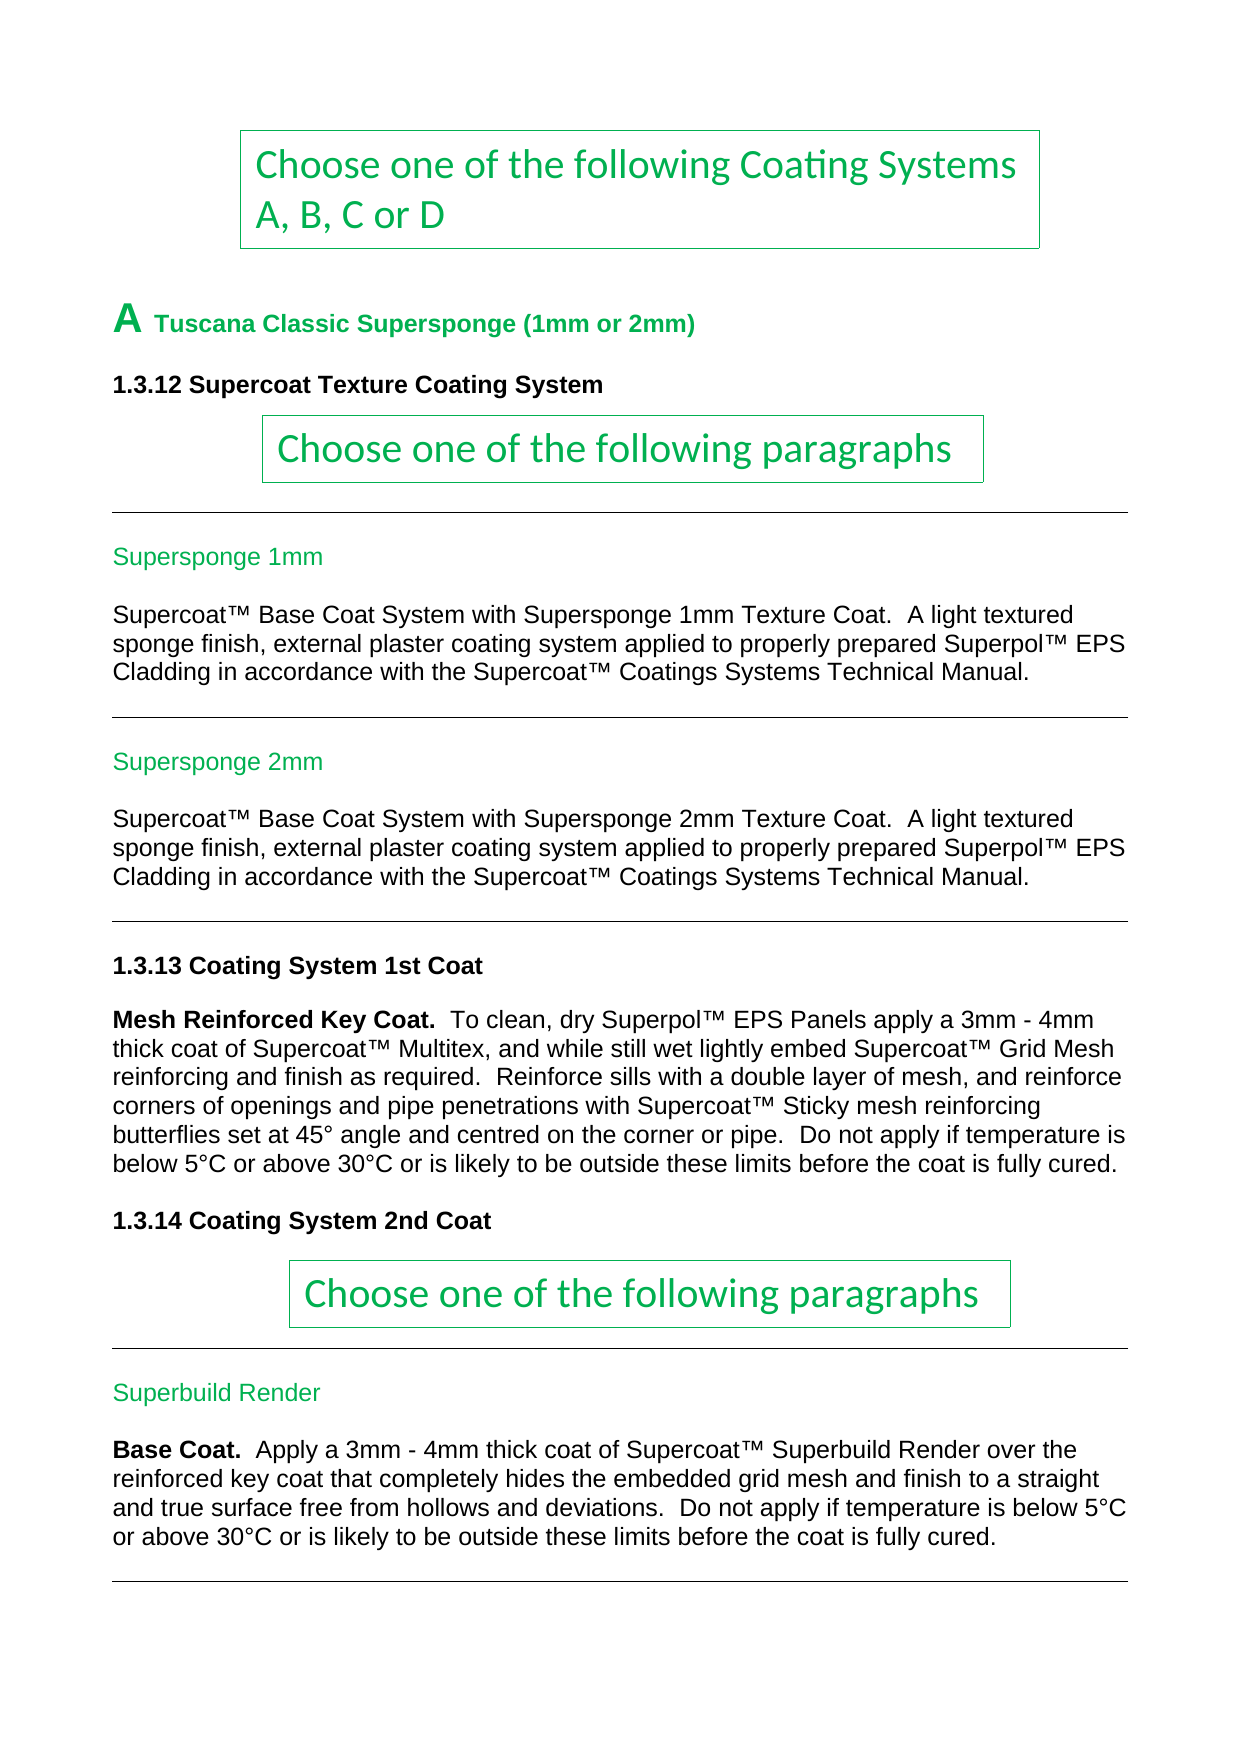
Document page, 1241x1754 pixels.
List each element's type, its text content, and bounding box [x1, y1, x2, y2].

text Base Coat. Apply a 3mm - 4mm thick coat of Supercoat™ Superbuild Render over the reinforced key coat that completely hides the embedded grid mesh and finish to a straight and true surface free from hollows and deviations. Do not apply if temperature is below 5°C or above 30°C or is likely to be outside these limits before the coat is fully cured. [112, 1435, 1128, 1550]
text A Tuscana Classic Supersponge (1mm or 2mm) [112, 294, 1128, 342]
text 1.3.14 Coating System 2nd Coat [112, 1206, 1128, 1235]
text Supercoat™ Base Coat System with Supersponge 1mm Texture Coat. A light textured sponge finish, external plaster coating system applied to properly prepared Superpol™ EPS Cladding in accordance with the Supercoat™ Coatings Systems Technical Manual. [112, 600, 1128, 686]
text Superbuild Render [112, 1378, 1128, 1407]
text Supersponge 1mm [112, 542, 1128, 571]
text Mesh Reinforced Key Coat. To clean, dry Superpol™ EPS Panels apply a 3mm - 4mm thick coat of Supercoat™ Multitex, and while still wet lightly embed Supercoat™ Grid Mesh reinforcing and finish as required. Reinforce sills with a double layer of mesh, and reinforce corners of openings and pipe penetrations with Supercoat™ Sticky mesh reinforcing butterflies set at 45° angle and centred on the corner or pipe. Do not apply if temperature is below 5°C or above 30°C or is likely to be outside these limits before the coat is fully cured. [112, 1005, 1128, 1177]
text 1.3.12 Supercoat Texture Coating System [112, 370, 1128, 399]
text 1.3.13 Coating System 1st Coat [112, 951, 1128, 980]
text Supercoat™ Base Coat System with Supersponge 2mm Texture Coat. A light textured sponge finish, external plaster coating system applied to properly prepared Superpol™ EPS Cladding in accordance with the Supercoat™ Coatings Systems Technical Manual. [112, 804, 1128, 890]
text Supersponge 2mm [112, 747, 1128, 775]
